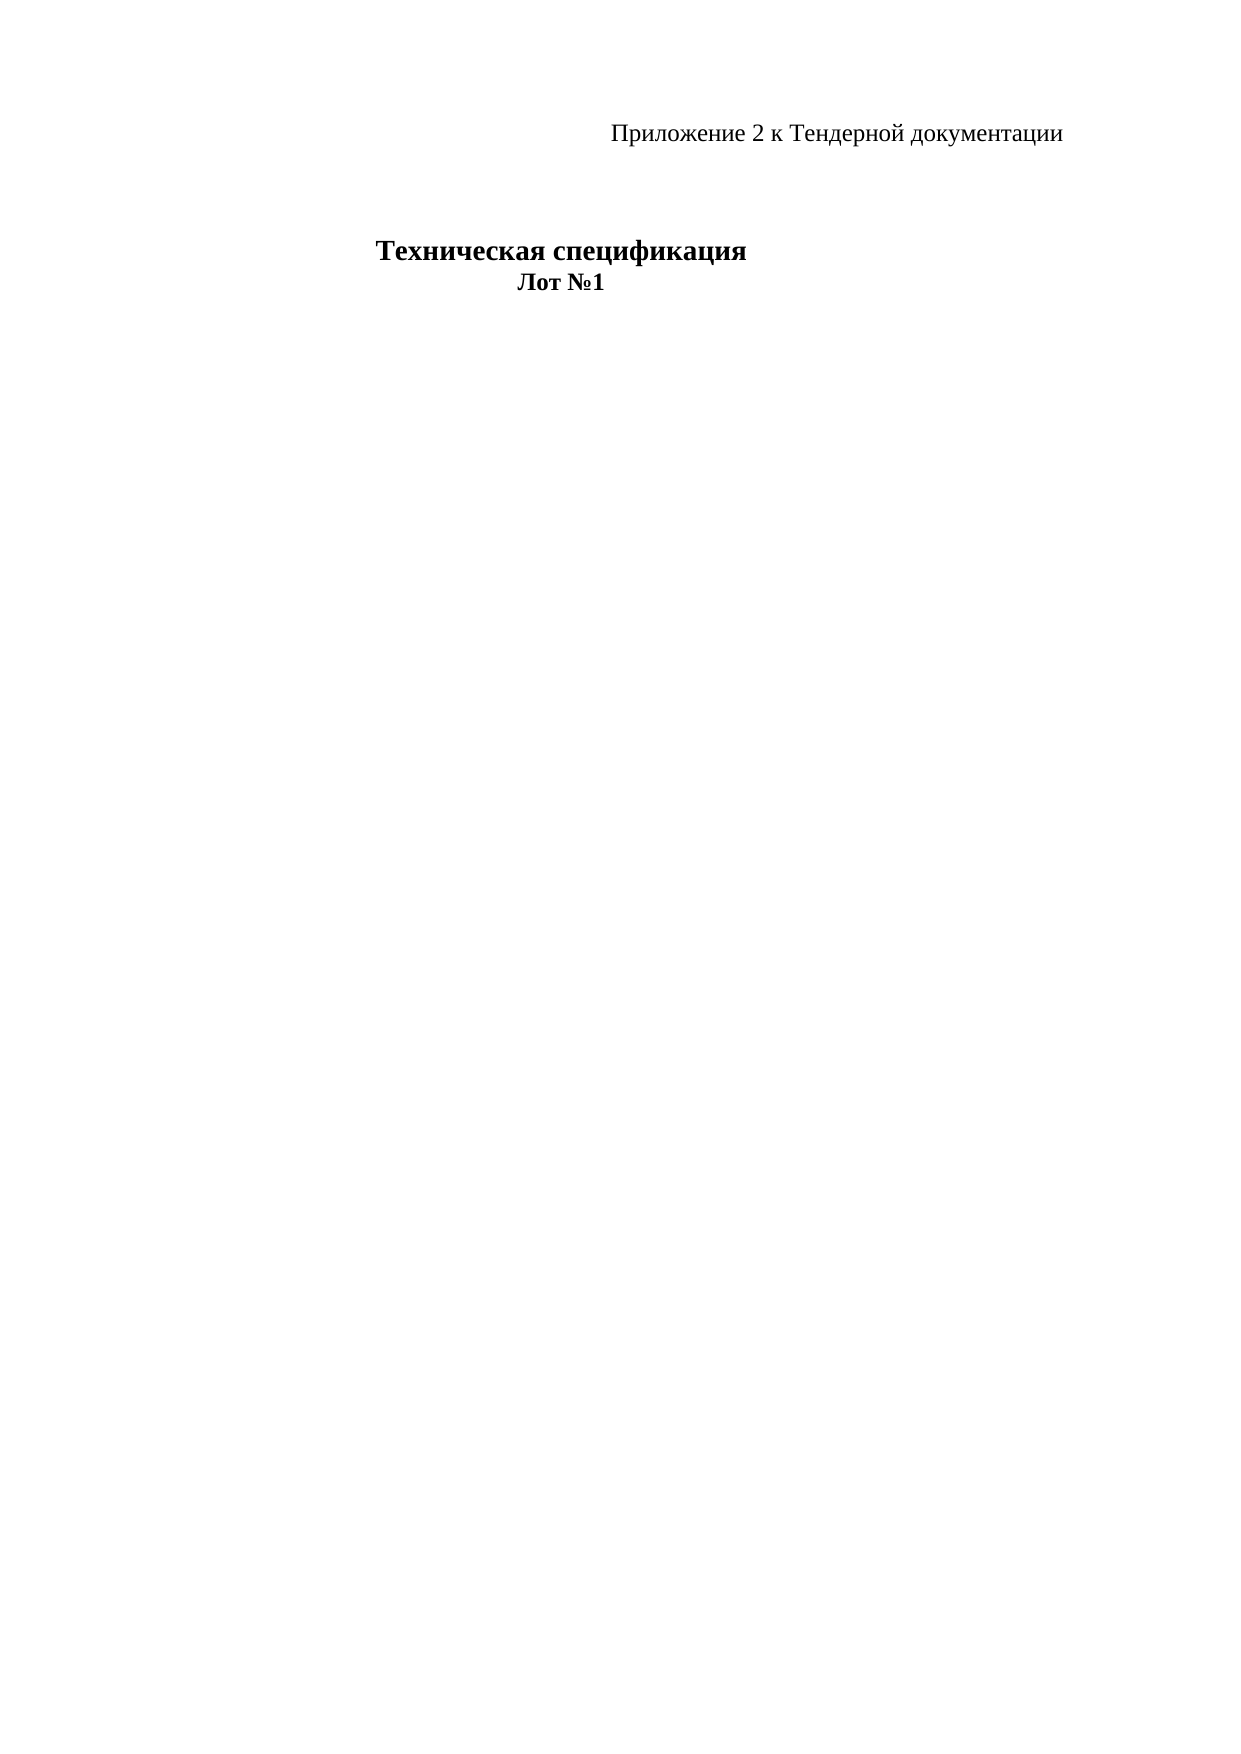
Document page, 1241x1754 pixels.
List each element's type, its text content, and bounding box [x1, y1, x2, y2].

text Техническая спецификация [59, 233, 1063, 267]
text Лот №1 [59, 267, 1063, 295]
text Приложение 2 к Тендерной документации [59, 118, 1063, 147]
